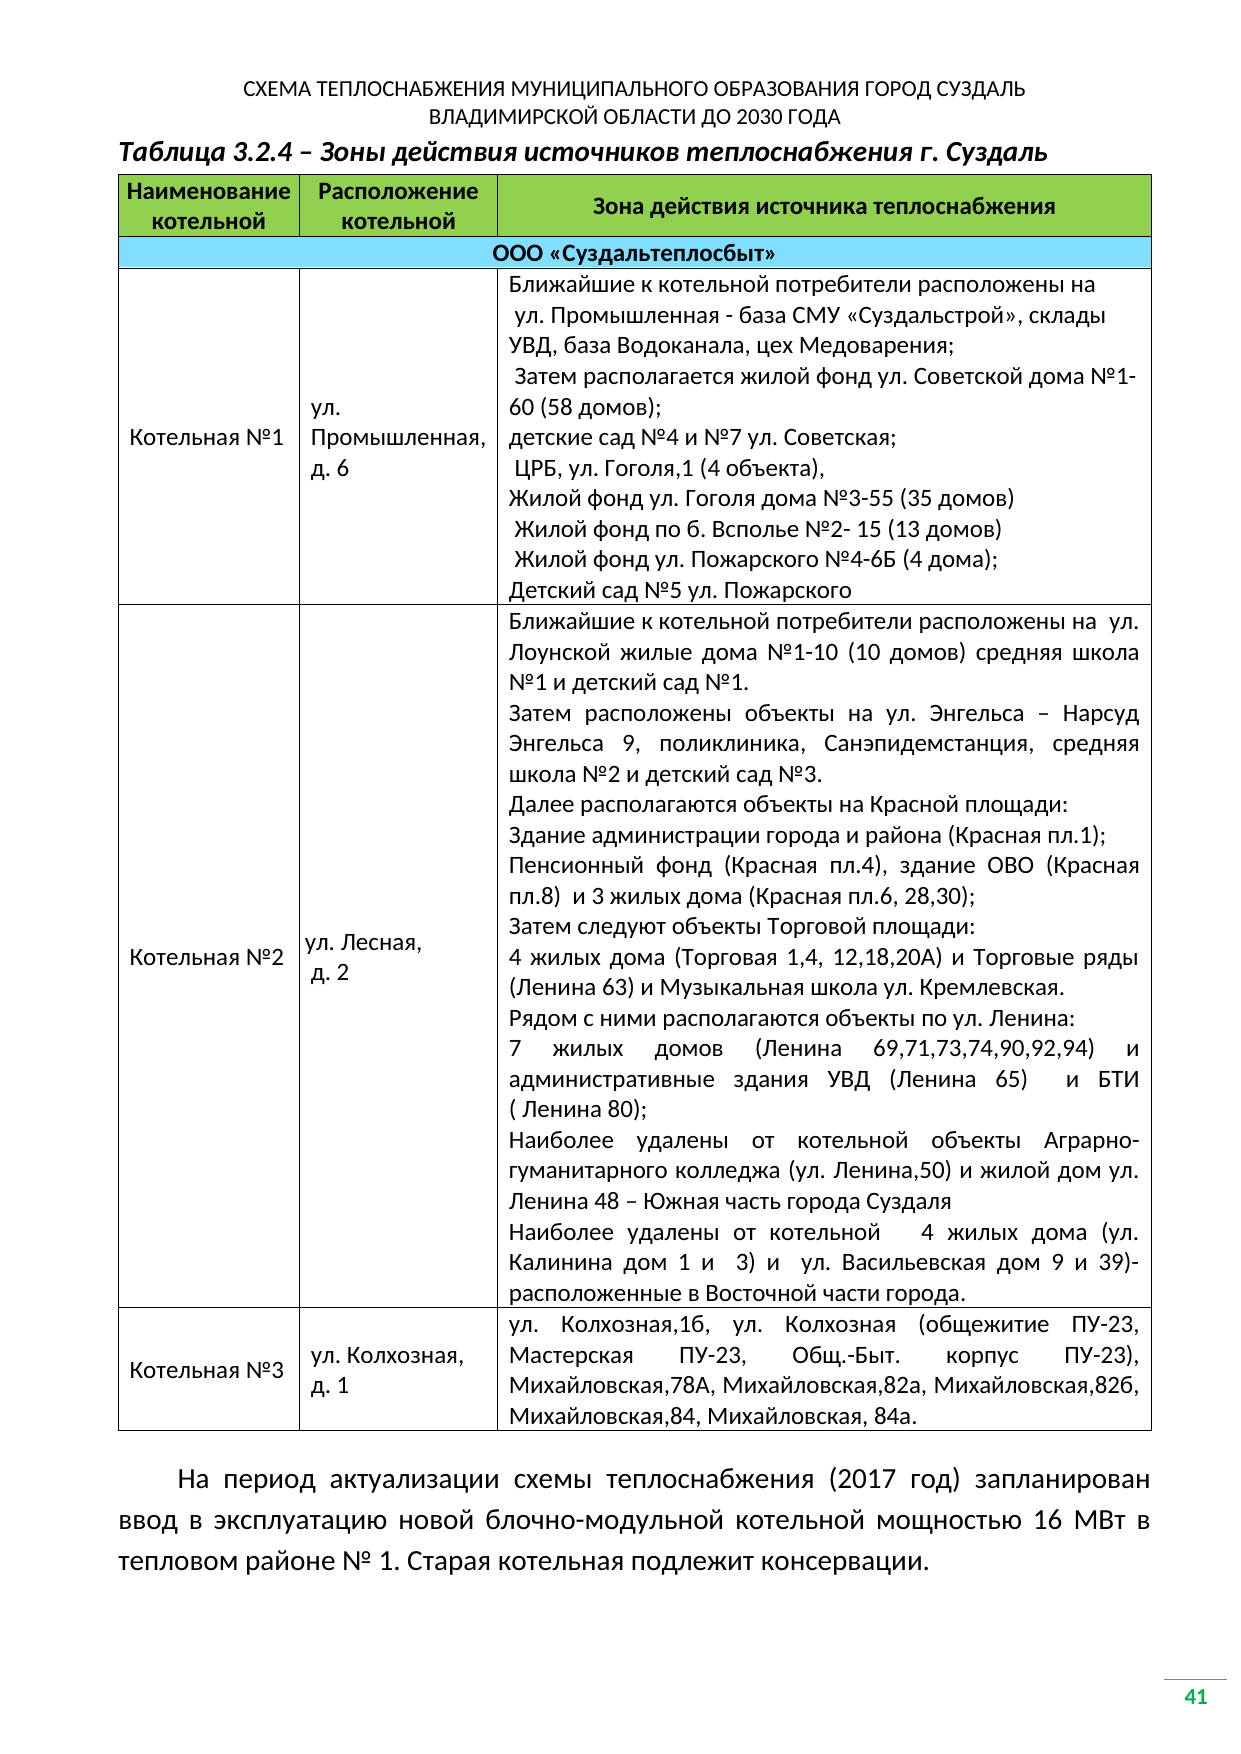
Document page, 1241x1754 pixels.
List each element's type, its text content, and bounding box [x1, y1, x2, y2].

text Таблица 3.2.4 – Зоны действия источников теплоснабжения г. Суздаль [118, 133, 1152, 168]
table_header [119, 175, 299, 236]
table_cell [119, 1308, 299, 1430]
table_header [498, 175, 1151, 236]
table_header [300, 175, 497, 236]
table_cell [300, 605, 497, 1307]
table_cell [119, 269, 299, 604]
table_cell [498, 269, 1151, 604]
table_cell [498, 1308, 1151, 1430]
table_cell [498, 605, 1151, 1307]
text На период актуализации схемы теплоснабжения (2017 год) запланирован ввод в эксплуатацию новой блочно-модульной котельной мощностью 16 МВт в тепловом районе № 1. Старая котельная подлежит консервации. [118, 1460, 1152, 1578]
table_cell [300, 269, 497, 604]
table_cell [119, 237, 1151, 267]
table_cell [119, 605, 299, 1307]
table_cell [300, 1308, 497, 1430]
